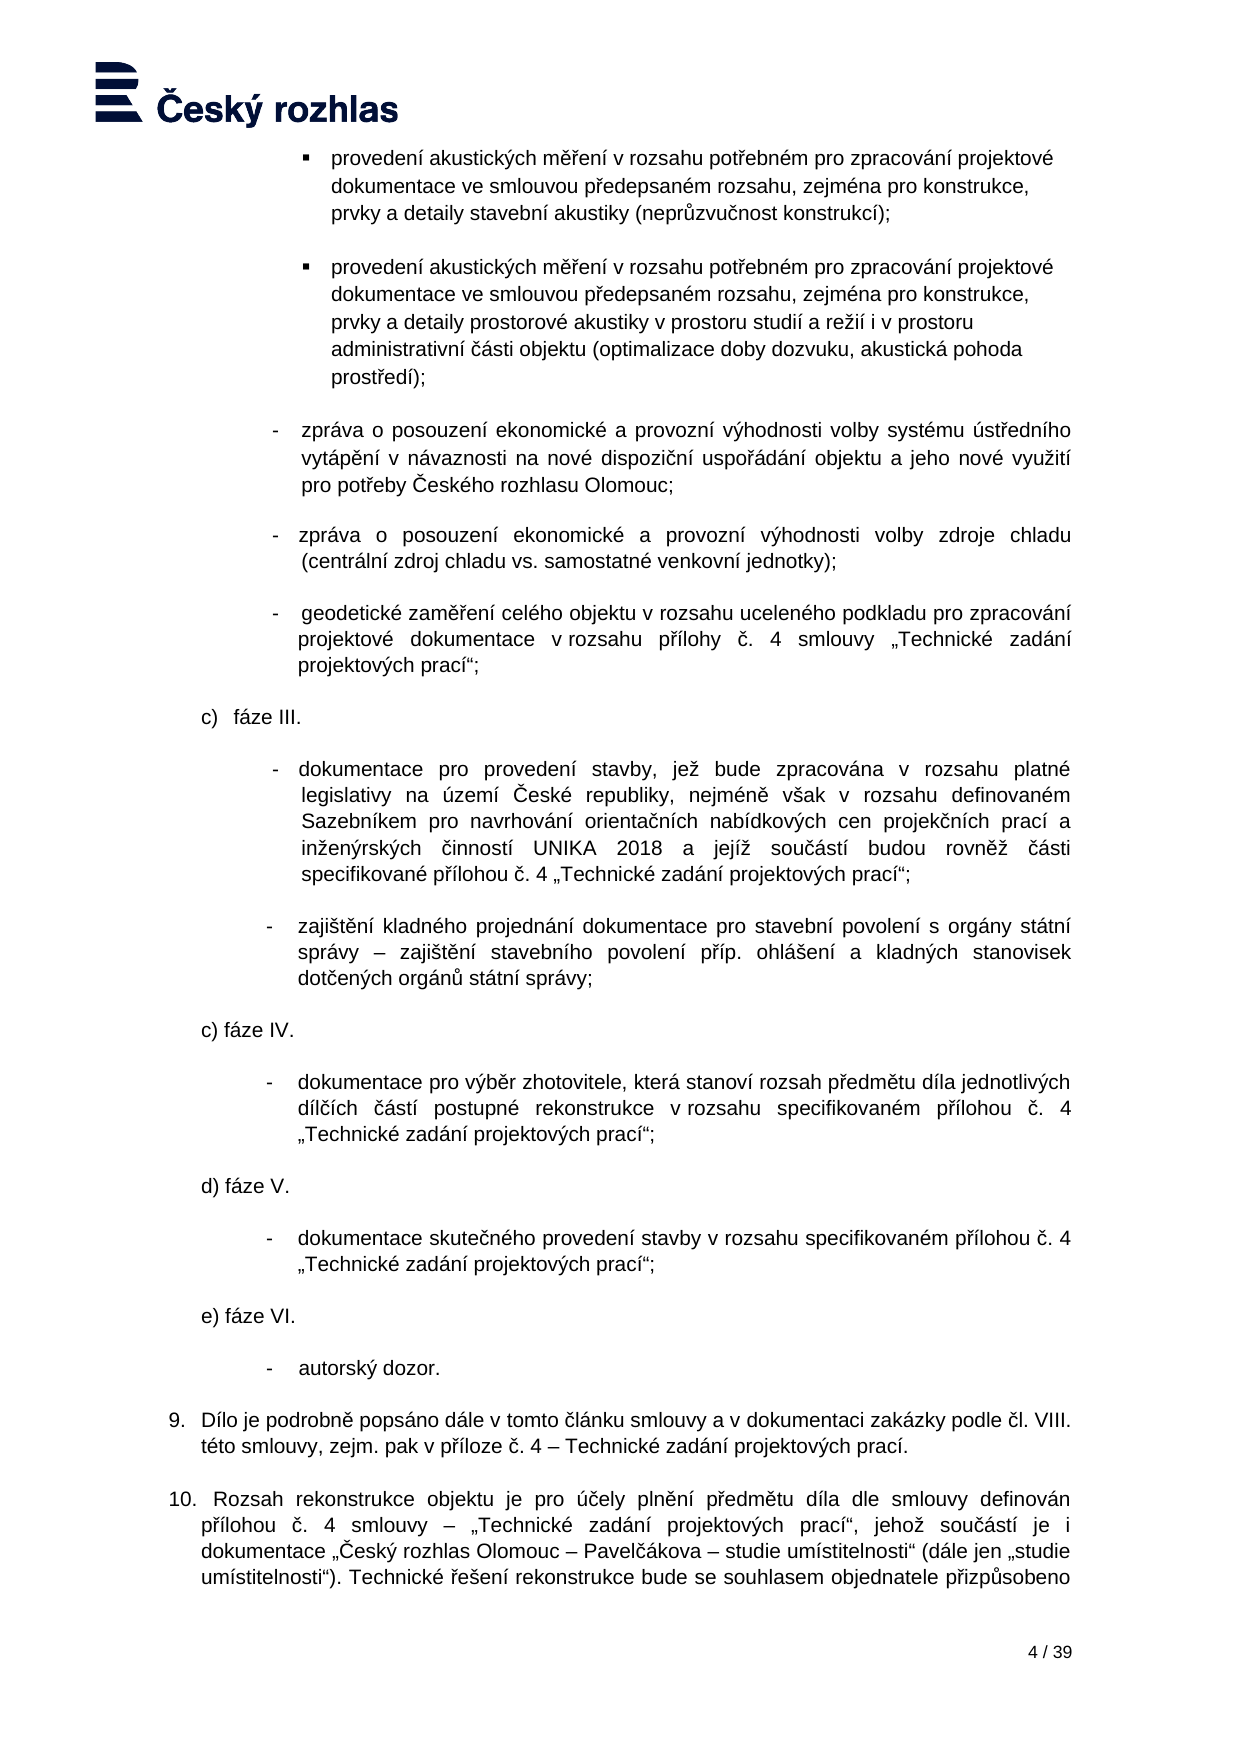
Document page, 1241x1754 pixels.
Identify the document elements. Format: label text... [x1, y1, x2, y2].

list d) fáze V. [201, 1173, 1072, 1199]
list - autorský dozor. [266, 1355, 1072, 1381]
list provedení akustických měření v rozsahu potřebném pro zpracování projektové dokumentace ve smlouvou předepsaném rozsahu, zejména pro konstrukce, prvky a detaily stavební akustiky (neprůzvučnost konstrukcí); [301, 146, 1072, 225]
list dokumentace pro provedení stavby, jež bude zpracována v rozsahu platné legislativy na území České republiky, nejméně však v rozsahu definovaném Sazebníkem pro navrhování orientačních nabídkových cen projekčních prací a inženýrských činností UNIKA 2018 a jejíž součástí budou rovněž části specifikované přílohou č. 4 „Technické zadání projektových prací“; [272, 756, 1072, 886]
list provedení akustických měření v rozsahu potřebném pro zpracování projektové dokumentace ve smlouvou předepsaném rozsahu, zejména pro konstrukce, prvky a detaily prostorové akustiky v prostoru studií a režií i v prostoru administrativní části objektu (optimalizace doby dozvuku, akustická pohoda prostředí); [301, 255, 1072, 389]
list - zajištění kladného projednání dokumentace pro stavební povolení s orgány státní správy – zajištění stavebního povolení příp. ohlášení a kladných stanovisek dotčených orgánů státní správy; [201, 912, 1072, 990]
list Dílo je podrobně popsáno dále v tomto článku smlouvy a v dokumentaci zakázky podle čl. VIII. této smlouvy, zejm. pak v příloze č. 4 – Technické zadání projektových prací. [168, 1407, 1072, 1459]
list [168, 1485, 1072, 1589]
list fáze III. [201, 704, 1072, 730]
list zpráva o posouzení ekonomické a provozní výhodnosti volby systému ústředního vytápění v návaznosti na nové dispoziční uspořádání objektu a jeho nové využití pro potřeby Českého rozhlasu Olomouc; [272, 418, 1072, 497]
list e) fáze VI. [201, 1303, 1072, 1329]
list - dokumentace skutečného provedení stavby v rozsahu specifikovaném přílohou č. 4 „Technické zadání projektových prací“; [201, 1225, 1072, 1277]
list zpráva o posouzení ekonomické a provozní výhodnosti volby zdroje chladu (centrální zdroj chladu vs. samostatné venkovní jednotky); [272, 522, 1072, 574]
list - geodetické zaměření celého objektu v rozsahu uceleného podkladu pro zpracování projektové dokumentace v rozsahu přílohy č. 4 smlouvy „Technické zadání projektových prací“; [272, 600, 1072, 678]
list c) fáze IV. [201, 1016, 1072, 1042]
list - dokumentace pro výběr zhotovitele, která stanoví rozsah předmětu díla jednotlivých dílčích částí postupné rekonstrukce v rozsahu specifikovaném přílohou č. 4 „Technické zadání projektových prací“; [201, 1068, 1072, 1147]
picture [95, 62, 398, 128]
